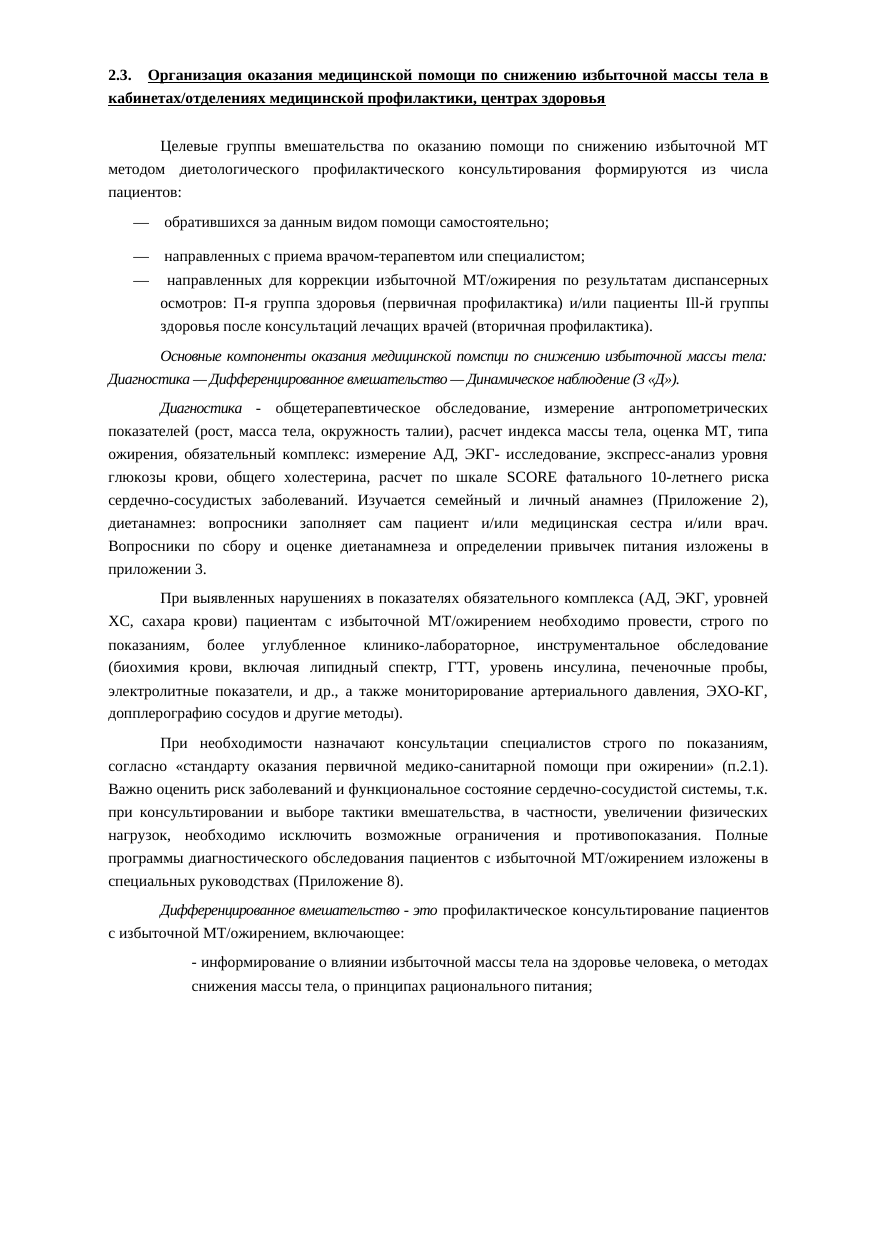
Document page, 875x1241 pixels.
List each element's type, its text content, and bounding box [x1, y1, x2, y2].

text - информирование о влиянии избыточной массы тела на здоровье человека, о методах снижения массы тела, о принципах рационального питания; [191, 949, 769, 996]
text При выявленных нарушениях в показателях обязательного комплекса (АД, ЭКГ, уровней ХС, сахара крови) пациентам с избыточной МТ/ожирением необходимо провести, строго по показаниям, более углубленное клинико-лабораторное, инструментальное обследование (биохимия крови, включая липидный спектр, ГТТ, уровень инсулина, печеночные пробы, электролитные показатели, и др., а также мониторирование артериального давления, ЭХО-КГ, допплерографию сосудов и другие методы). [108, 586, 769, 724]
list Организация оказания медицинской помощи по снижению избыточной массы тела в кабинетах/отделениях медицинской профилактики, центрах здоровья [108, 62, 769, 108]
text Дифференцированное вмешательство - это профилактическое консультирование пациентов с избыточной МТ/ожирением, включающее: [108, 897, 769, 943]
text Основные компоненты оказания медицинской помспци по снижению избыточной массы тела: Диагностика — Дифференцированное вмешательство — Динамическое наблюдение (3 «Д»). [108, 343, 769, 389]
list направленных для коррекции избыточной МТ/ожирения по результатам диспансерных осмотров: П-я группа здоровья (первичная профилактика) и/или пациенты Ill-й группы здоровья после консультаций лечащих врачей (вторичная профилактика). [133, 267, 769, 337]
list направленных с приема врачом-терапевтом или специалистом; [133, 248, 771, 264]
text При необходимости назначают консультации специалистов строго по показаниям, согласно «стандарту оказания первичной медико-санитарной помощи при ожирении» (п.2.1). Важно оценить риск заболеваний и функциональное состояние сердечно-сосудистой системы, т.к. при консультировании и выборе тактики вмешательства, в частности, увеличении физических нагрузок, необходимо исключить возможные ограничения и противопоказания. Полные программы диагностического обследования пациентов с избыточной МТ/ожирением изложены в специальных руководствах (Приложение 8). [108, 730, 769, 891]
text Диагностика - общетерапевтическое обследование, измерение антропометрических показателей (рост, масса тела, окружность талии), расчет индекса массы тела, оценка МТ, типа ожирения, обязательный комплекс: измерение АД, ЭКГ- исследование, экспресс-анализ уровня глюкозы крови, общего холестерина, расчет по шкале SCORE фатального 10-летнего риска сердечно-сосудистых заболеваний. Изучается семейный и личный анамнез (Приложение 2), диетанамнез: вопросники заполняет сам пациент и/или медицинская сестра и/или врач. Вопросники по сбору и оценке диетанамнеза и определении привычек питания изложены в приложении 3. [108, 395, 769, 579]
list обратившихся за данным видом помощи самостоятельно; [133, 214, 771, 230]
text Целевые группы вмешательства по оказанию помощи по снижению избыточной МТ методом диетологического профилактического консультирования формируются из числа пациентов: [108, 133, 769, 202]
